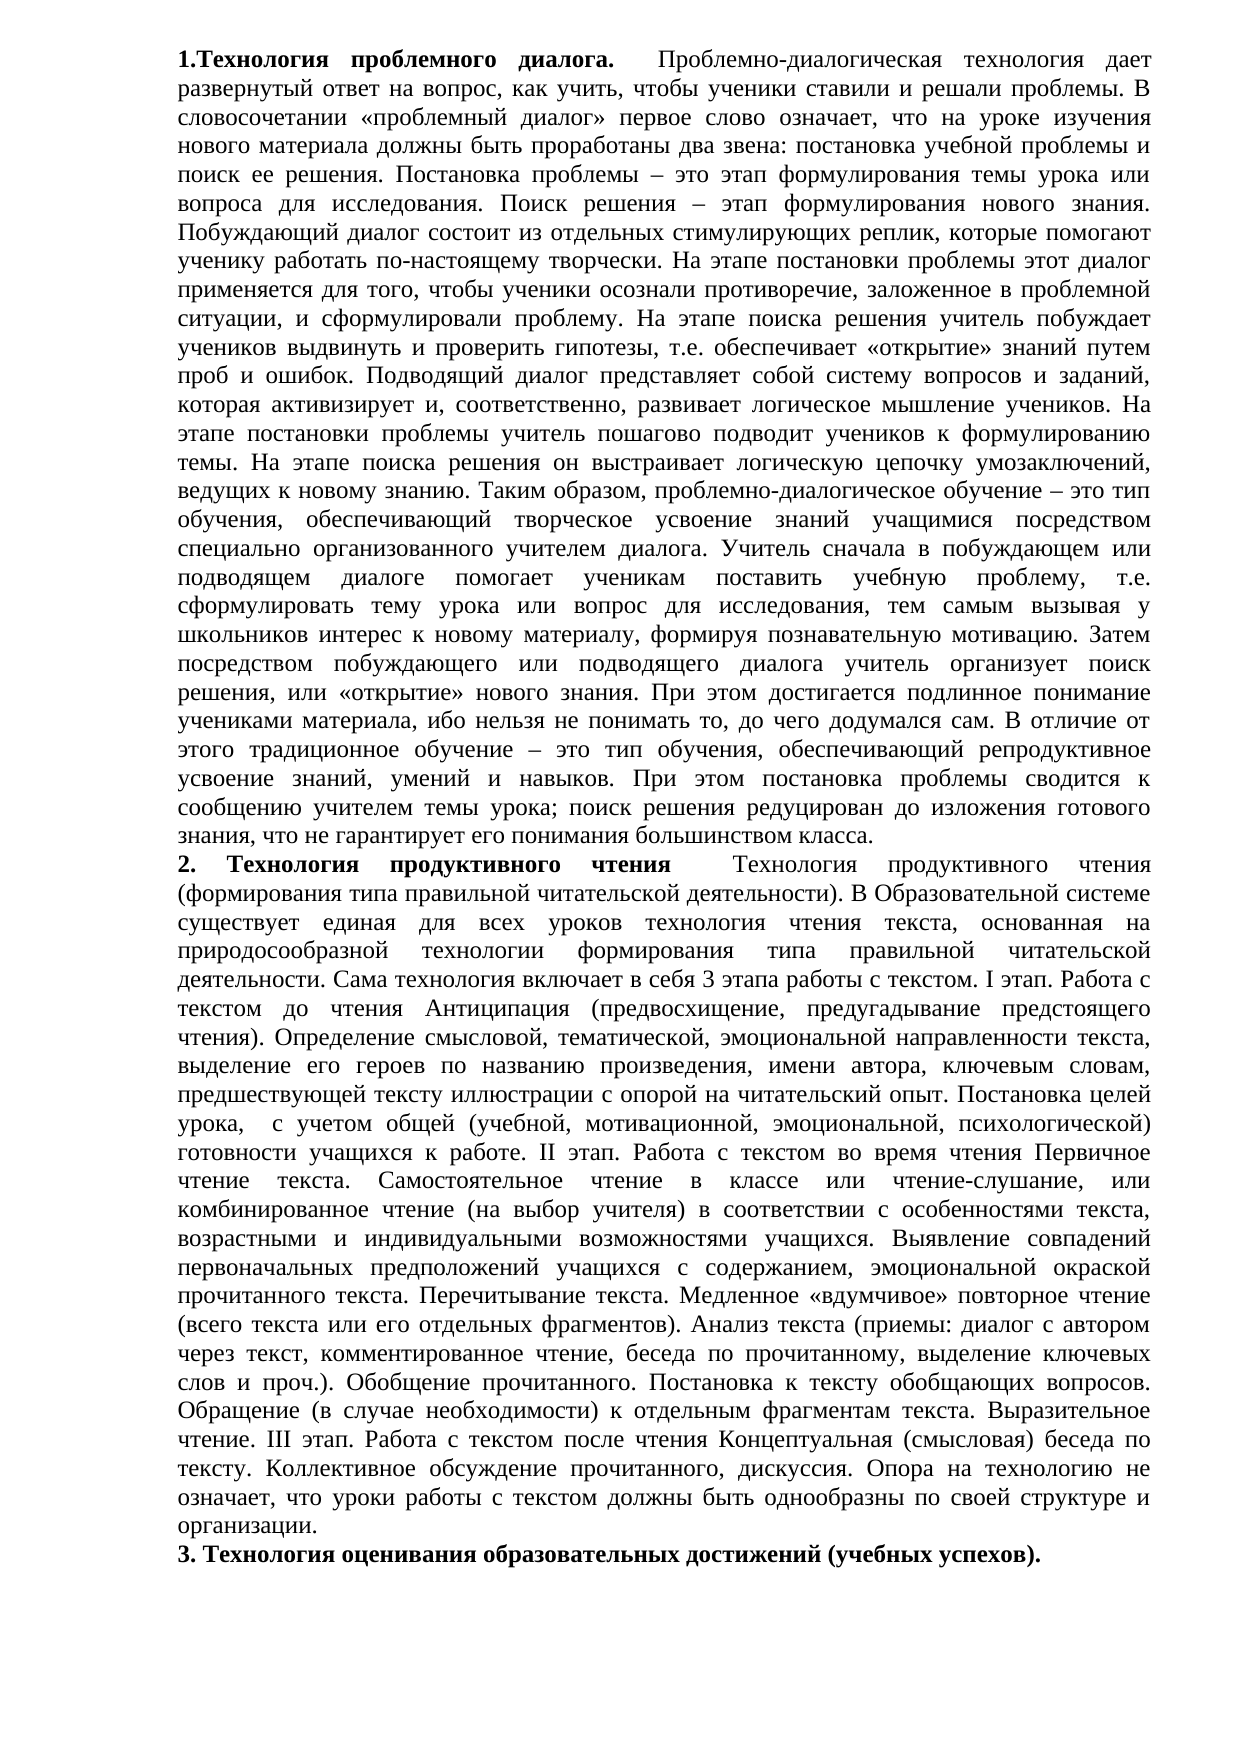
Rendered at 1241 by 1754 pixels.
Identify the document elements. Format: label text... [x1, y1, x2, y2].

subtitle 3. Технология оценивания образовательных достижений (учебных успехов). [177, 1539, 1152, 1568]
subtitle 1.Технология проблемного диалога. Проблемно-диалогическая технология дает развернутый ответ на вопрос, как учить, чтобы ученики ставили и решали проблемы. В словосочетании «проблемный диалог» первое слово означает, что на уроке изучения нового материала должны быть проработаны два звена: постановка учебной проблемы и поиск ее решения. Постановка проблемы – это этап формулирования темы урока или вопроса для исследования. Поиск решения – этап формулирования нового знания. Побуждающий диалог состоит из отдельных стимулирующих реплик, которые помогают ученику работать по-настоящему творчески. На этапе постановки проблемы этот диалог применяется для того, чтобы ученики осознали противоречие, заложенное в проблемной ситуации, и сформулировали проблему. На этапе поиска решения учитель побуждает учеников выдвинуть и проверить гипотезы, т.е. обеспечивает «открытие» знаний путем проб и ошибок. Подводящий диалог представляет собой систему вопросов и заданий, которая активизирует и, соответственно, развивает логическое мышление учеников. На этапе постановки проблемы учитель пошагово подводит учеников к формулированию темы. На этапе поиска решения он выстраивает логическую цепочку умозаключений, ведущих к новому знанию. Таким образом, проблемно-диалогическое обучение – это тип обучения, обеспечивающий творческое усвоение знаний учащимися посредством специально организованного учителем диалога. Учитель сначала в побуждающем или подводящем диалоге помогает ученикам поставить учебную проблему, т.е. сформулировать тему урока или вопрос для исследования, тем самым вызывая у школьников интерес к новому материалу, формируя познавательную мотивацию. Затем посредством побуждающего или подводящего диалога учитель организует поиск решения, или «открытие» нового знания. При этом достигается подлинное понимание учениками материала, ибо нельзя не понимать то, до чего додумался сам. В отличие от этого традиционное обучение – это тип обучения, обеспечивающий репродуктивное усвоение знаний, умений и навыков. При этом постановка проблемы сводится к сообщению учителем темы урока; поиск решения редуцирован до изложения готового знания, что не гарантирует его понимания большинством класса. [177, 44, 1152, 849]
subtitle 2. Технология продуктивного чтения Технология продуктивного чтения (формирования типа правильной читательской деятельности). В Образовательной системе существует единая для всех уроков технология чтения текста, основанная на природосообразной технологии формирования типа правильной читательской деятельности. Сама технология включает в себя 3 этапа работы с текстом. I этап. Работа с текстом до чтения Антиципация (предвосхищение, предугадывание предстоящего чтения). Определение смысловой, тематической, эмоциональной направленности текста, выделение его героев по названию произведения, имени автора, ключевым словам, предшествующей тексту иллюстрации с опорой на читательский опыт. Постановка целей урока, с учетом общей (учебной, мотивационной, эмоциональной, психологической) готовности учащихся к работе. II этап. Работа с текстом во время чтения Первичное чтение текста. Самостоятельное чтение в классе или чтение-слушание, или комбинированное чтение (на выбор учителя) в соответствии с особенностями текста, возрастными и индивидуальными возможностями учащихся. Выявление совпадений первоначальных предположений учащихся с содержанием, эмоциональной окраской прочитанного текста. Перечитывание текста. Медленное «вдумчивое» повторное чтение (всего текста или его отдельных фрагментов). Анализ текста (приемы: диалог с автором через текст, комментированное чтение, беседа по прочитанному, выделение ключевых слов и проч.). Обобщение прочитанного. Постановка к тексту обобщающих вопросов. Обращение (в случае необходимости) к отдельным фрагментам текста. Выразительное чтение. III этап. Работа с текстом после чтения Концептуальная (смысловая) беседа по тексту. Коллективное обсуждение прочитанного, дискуссия. Опора на технологию не означает, что уроки работы с текстом должны быть однообразны по своей структуре и организации. [177, 849, 1152, 1539]
